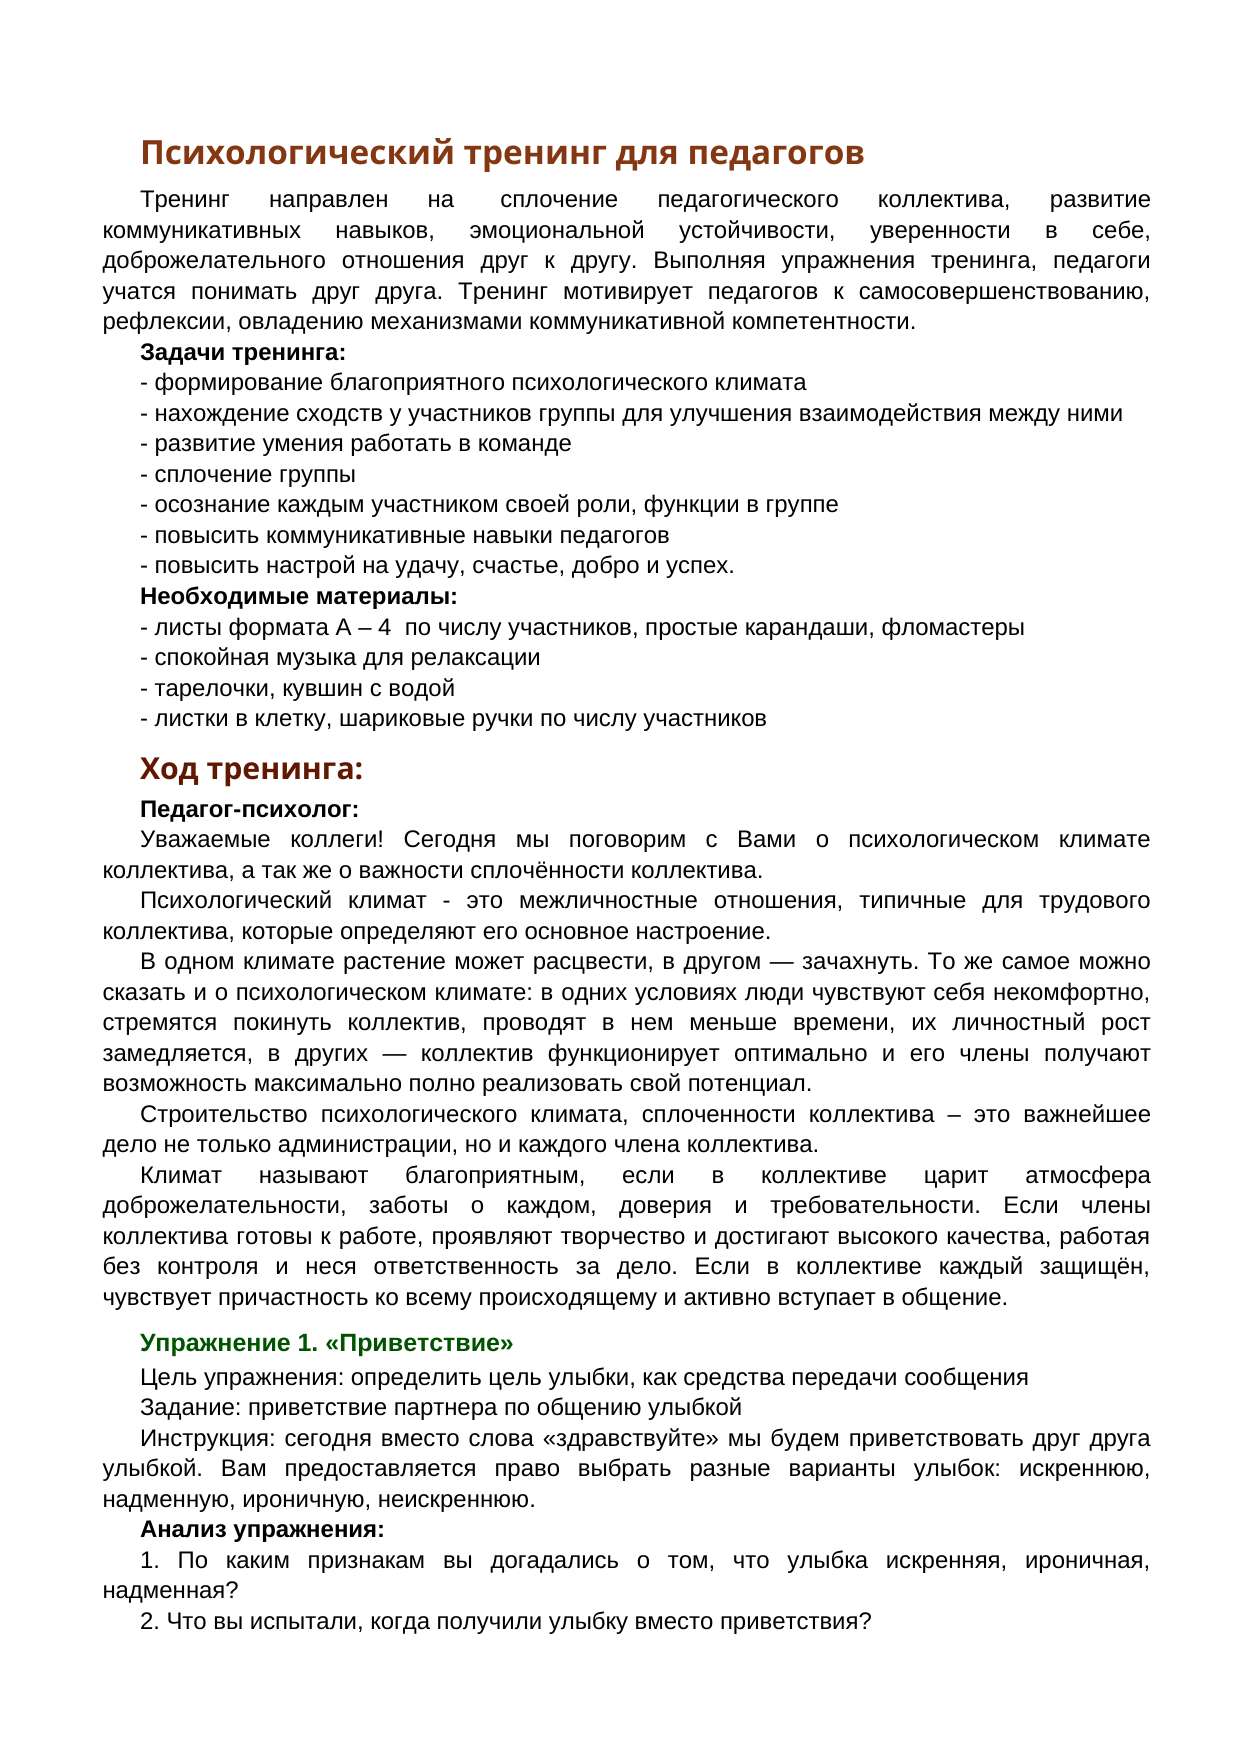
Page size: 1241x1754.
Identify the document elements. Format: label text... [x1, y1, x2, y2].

text 2. Что вы испытали, когда получили улыбку вместо приветствия? [102, 1604, 1152, 1634]
text В одном климате растение может расцвести, в другом — зачахнуть. То же самое можно сказать и о психологическом климате: в одних условиях люди чувствуют себя некомфортно, стремятся покинуть коллектив, проводят в нем меньше времени, их личностный рост замедляется, в других — коллектив функционирует оптимально и его члены получают возможность максимально полно реализовать свой потенциал. [102, 944, 1152, 1097]
text - листы формата А – 4 по числу участников, простые карандаши, фломастеры [102, 609, 1152, 640]
text Цель упражнения: определить цель улыбки, как средства передачи сообщения [102, 1360, 1152, 1390]
text Необходимые материалы: [102, 579, 1152, 609]
text Тренинг направлен на сплочение педагогического коллектива, развитие коммуникативных навыков, эмоциональной устойчивости, уверенности в себе, доброжелательного отношения друг к другу. Выполняя упражнения тренинга, педагоги учатся понимать друг друга. Тренинг мотивирует педагогов к самосовершенствованию, рефлексии, овладению механизмами коммуникативной компетентности. [102, 182, 1152, 335]
text - осознание каждым участником своей роли, функции в группе [102, 487, 1152, 518]
text - развитие умения работать в команде [102, 426, 1152, 457]
subtitle Упражнение 1. «Приветствие» [102, 1326, 1152, 1357]
subtitle Ход тренинга: [102, 747, 1152, 788]
text - формирование благоприятного психологического климата [102, 365, 1152, 396]
text Строительство психологического климата, сплоченности коллектива – это важнейшее дело не только администрации, но и каждого члена коллектива. [102, 1097, 1152, 1158]
text - тарелочки, кувшин с водой [102, 671, 1152, 701]
text Анализ упражнения: [102, 1512, 1152, 1543]
text - листки в клетку, шариковые ручки по числу участников [102, 701, 1152, 732]
text Задание: приветствие партнера по общению улыбкой [102, 1390, 1152, 1421]
text Психологический климат - это межличностные отношения, типичные для трудового коллектива, которые определяют его основное настроение. [102, 883, 1152, 944]
text Педагог-психолог: [102, 792, 1152, 822]
text - повысить настрой на удачу, счастье, добро и успех. [102, 548, 1152, 579]
subtitle Психологический тренинг для педагогов [102, 129, 1152, 174]
text Климат называют благоприятным, если в коллективе царит атмосфера доброжелательности, заботы о каждом, доверия и требовательности. Если члены коллектива готовы к работе, проявляют творчество и достигают высокого качества, работая без контроля и неся ответственность за дело. Если в коллективе каждый защищён, чувствует причастность ко всему происходящему и активно вступает в общение. [102, 1158, 1152, 1310]
text - сплочение группы [102, 457, 1152, 487]
text Задачи тренинга: [102, 335, 1152, 365]
text Уважаемые коллеги! Сегодня мы поговорим с Вами о психологическом климате коллектива, а так же о важности сплочённости коллектива. [102, 822, 1152, 883]
text - нахождение сходств у участников группы для улучшения взаимодействия между ними [102, 396, 1152, 426]
text Инструкция: сегодня вместо слова «здравствуйте» мы будем приветствовать друг друга улыбкой. Вам предоставляется право выбрать разные варианты улыбок: искреннюю, надменную, ироничную, неискреннюю. [102, 1421, 1152, 1512]
text - повысить коммуникативные навыки педагогов [102, 518, 1152, 548]
text - спокойная музыка для релаксации [102, 640, 1152, 671]
text 1. По каким признакам вы догадались о том, что улыбка искренняя, ироничная, надменная? [102, 1543, 1152, 1604]
